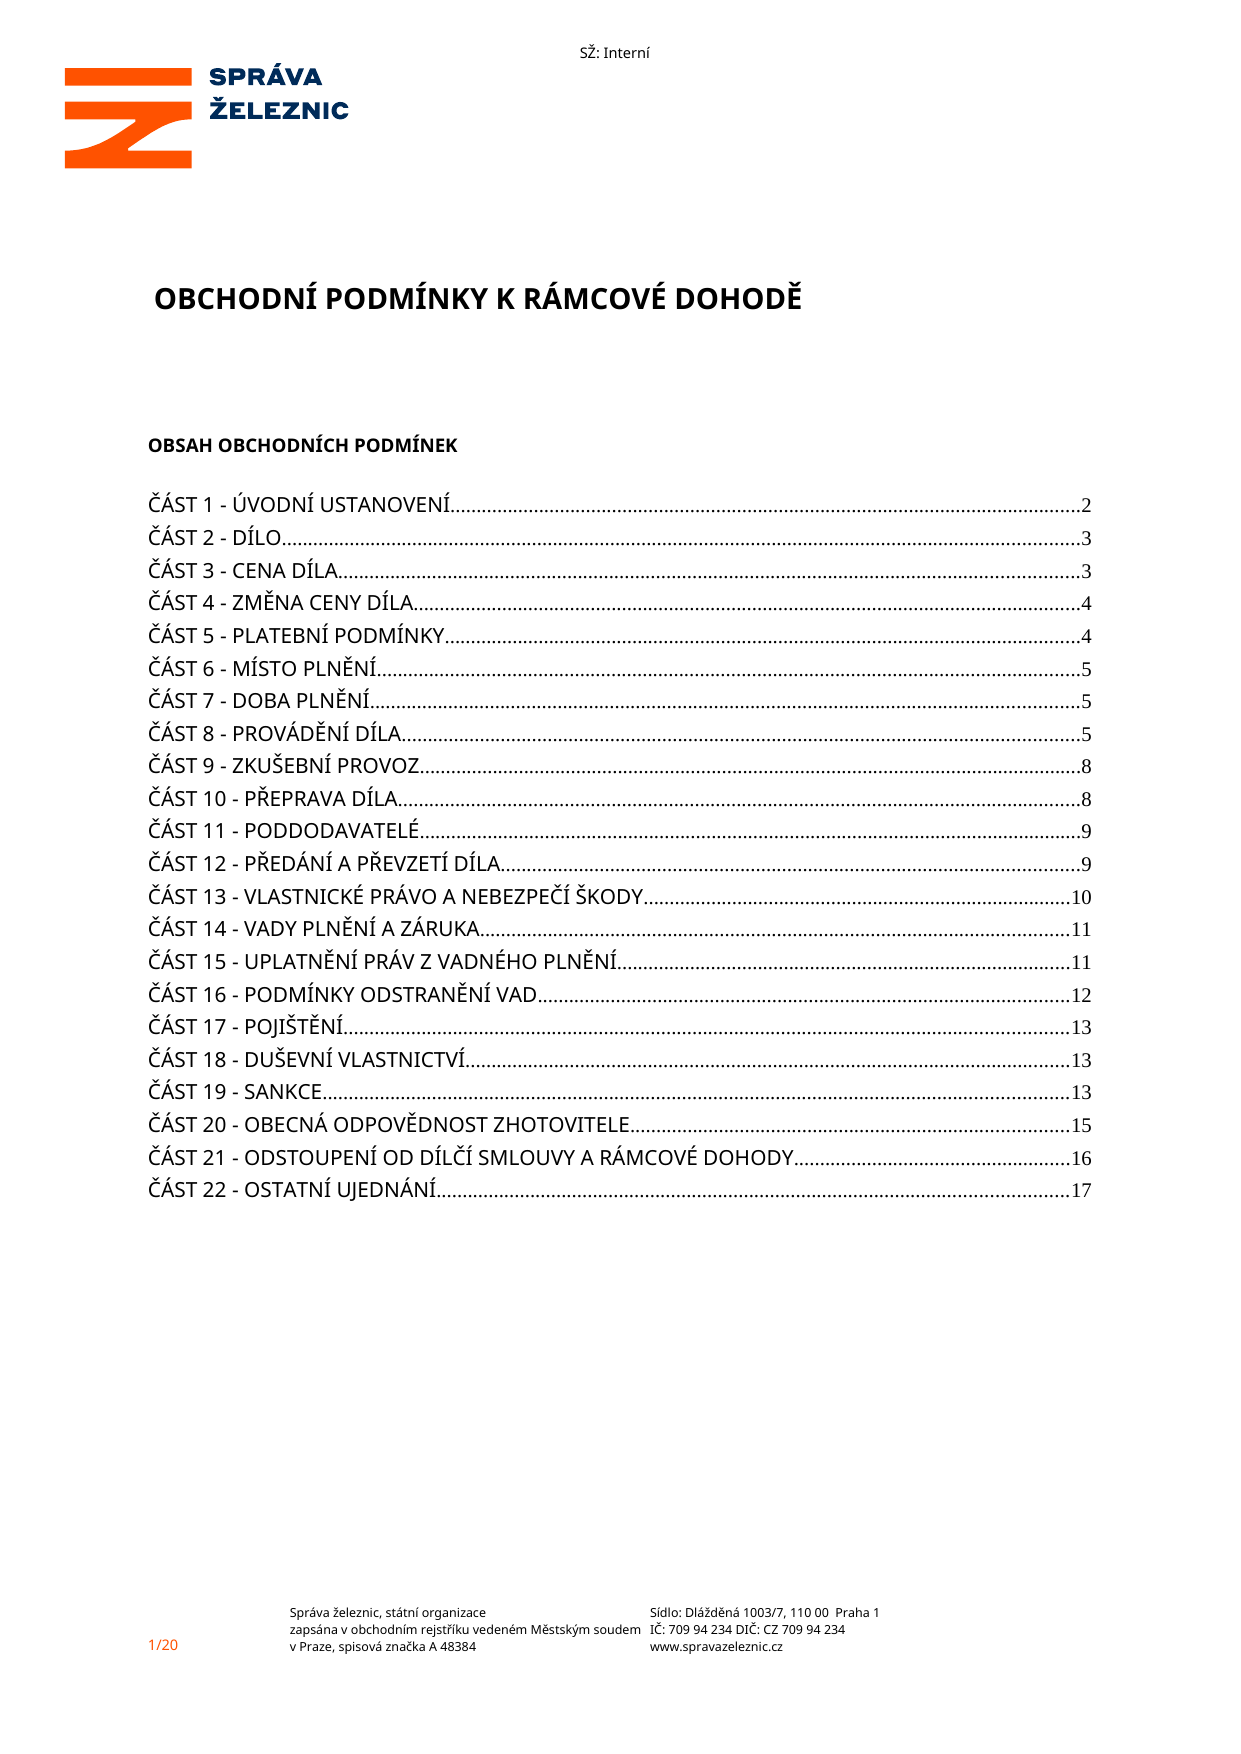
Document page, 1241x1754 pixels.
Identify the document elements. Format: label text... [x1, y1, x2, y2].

text ČÁST 8 - PROVÁDĚNÍ DÍLA 5 [148, 719, 1092, 747]
text ČÁST 9 - ZKUŠEBNÍ PROVOZ 8 [148, 751, 1092, 780]
text ČÁST 14 - VADY PLNĚNÍ A ZÁRUKA 11 [148, 914, 1092, 943]
text ČÁST 5 - PLATEBNÍ PODMÍNKY 4 [148, 621, 1092, 649]
text ČÁST 18 - DUŠEVNÍ VLASTNICTVÍ 13 [148, 1045, 1092, 1073]
text ČÁST 1 - ÚVODNÍ USTANOVENÍ 2 [148, 491, 1092, 519]
text ČÁST 19 - SANKCE 13 [148, 1077, 1092, 1106]
text ČÁST 11 - PODDODAVATELÉ 9 [148, 817, 1092, 845]
text ČÁST 22 - OSTATNÍ UJEDNÁNÍ 17 [148, 1175, 1092, 1204]
text ČÁST 13 - VLASTNICKÉ PRÁVO A NEBEZPEČÍ ŠKODY 10 [148, 882, 1092, 910]
text ČÁST 4 - ZMĚNA CENY DÍLA 4 [148, 588, 1092, 617]
text ČÁST 6 - MÍSTO PLNĚNÍ 5 [148, 654, 1092, 682]
text ČÁST 12 - PŘEDÁNÍ A PŘEVZETÍ DÍLA 9 [148, 849, 1092, 878]
text ČÁST 10 - PŘEPRAVA DÍLA 8 [148, 784, 1092, 812]
text ČÁST 15 - UPLATNĚNÍ PRÁV Z VADNÉHO PLNĚNÍ 11 [148, 947, 1092, 976]
text ČÁST 2 - DÍLO 3 [148, 523, 1092, 552]
text ČÁST 3 - CENA DÍLA 3 [148, 556, 1092, 584]
text Obchodní podmínky K RÁMCOVÉ DOHODĚ [148, 279, 1166, 318]
text ČÁST 7 - DOBA PLNĚNÍ 5 [148, 686, 1092, 715]
text ČÁST 20 - OBECNÁ ODPOVĚDNOST ZHOTOVITELE 15 [148, 1110, 1092, 1138]
text ČÁST 21 - ODSTOUPENÍ OD DÍLČÍ SMLOUVY A RÁMCOVÉ DOHODY 16 [148, 1143, 1092, 1171]
text ČÁST 17 - POJIŠTĚNÍ 13 [148, 1012, 1092, 1041]
text ČÁST 16 - PODMÍNKY ODSTRANĚNÍ VAD 12 [148, 980, 1092, 1008]
text OBSAH OBCHODNÍCH PODMÍNEK [148, 432, 1092, 458]
